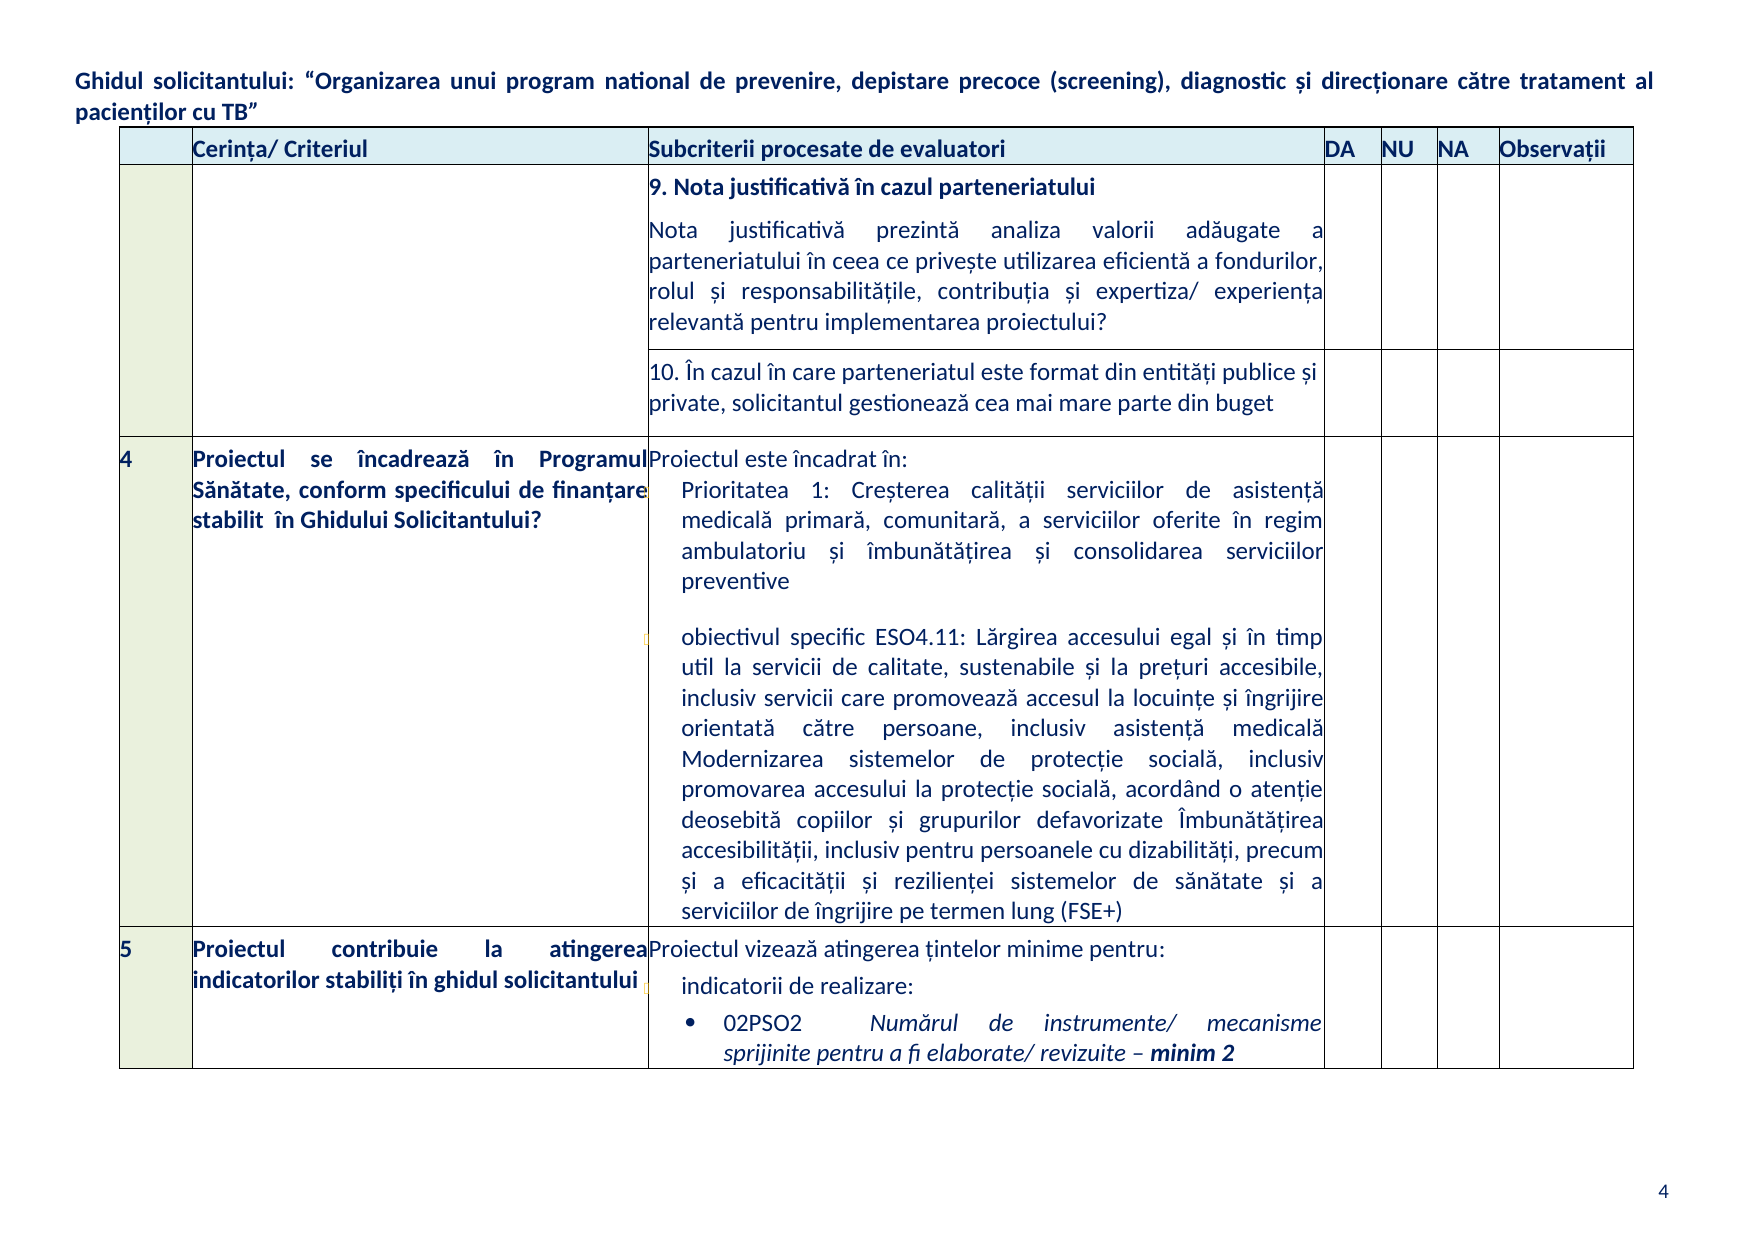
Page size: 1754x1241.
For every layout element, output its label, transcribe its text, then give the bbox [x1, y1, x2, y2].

table_cell [1500, 350, 1633, 436]
table_cell 4 [120, 437, 192, 926]
table_header [120, 128, 192, 164]
table_cell 10. În cazul în care parteneriatul este format din entități publice și private, solicitantul gestionează cea mai mare parte din buget [649, 350, 1324, 436]
table_header NU [1382, 128, 1437, 164]
table_header NA [1438, 128, 1499, 164]
table_cell 5 [120, 927, 192, 1068]
table_cell [1438, 350, 1499, 436]
table_cell [1438, 927, 1499, 1068]
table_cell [193, 927, 648, 1068]
table_cell Proiectul se încadrează în Programul Sănătate, conform specificului de finanțare stabilit în Ghidului Solicitantului? [193, 437, 648, 926]
table_cell 9. Nota justificativă în cazul parteneriatului Nota justificativă prezintă analiza valorii adăugate a parteneriatului în ceea ce privește utilizarea eficientă a fondurilor, rolul și responsabilitățile, contribuția și expertiza/ experiența relevantă pentru implementarea proiectului? [649, 165, 1324, 349]
table_cell [1325, 350, 1381, 436]
table_cell [1500, 165, 1633, 349]
table_cell [1500, 437, 1633, 926]
table_cell [1382, 437, 1437, 926]
table_header Observații [1500, 128, 1633, 164]
table_cell [1325, 165, 1381, 349]
table_cell [1438, 437, 1499, 926]
table_cell Proiectul este încadrat în: Prioritatea 1: Creșterea calității serviciilor de asistență medicală primară, comunitară, a serviciilor oferite în regim ambulatoriu și îmbunătățirea și consolidarea serviciilor preventive obiectivul specific ESO4.11: Lărgirea accesului egal și în timp util la servicii de calitate, sustenabile și la prețuri accesibile, inclusiv servicii care promovează accesul la locuințe și îngrijire orientată către persoane, inclusiv asistență medicală Modernizarea sistemelor de protecție socială, inclusiv promovarea accesului la protecție socială, acordând o atenție deosebită copiilor și grupurilor defavorizate Îmbunătățirea accesibilității, inclusiv pentru persoanele cu dizabilități, precum și a eficacității și rezilienței sistemelor de sănătate și a serviciilor de îngrijire pe termen lung (FSE+) [649, 437, 1324, 926]
table_cell [1325, 927, 1381, 1068]
table_header Cerința/ Criteriul [193, 128, 648, 164]
table_cell [1382, 927, 1437, 1068]
table_cell [1438, 165, 1499, 349]
table_cell [1500, 927, 1633, 1068]
table_cell [1382, 350, 1437, 436]
table_header Subcriterii procesate de evaluatori [649, 128, 1324, 164]
table_cell [1325, 437, 1381, 926]
table_header DA [1325, 128, 1381, 164]
table_cell [1382, 165, 1437, 349]
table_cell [649, 927, 1324, 1068]
